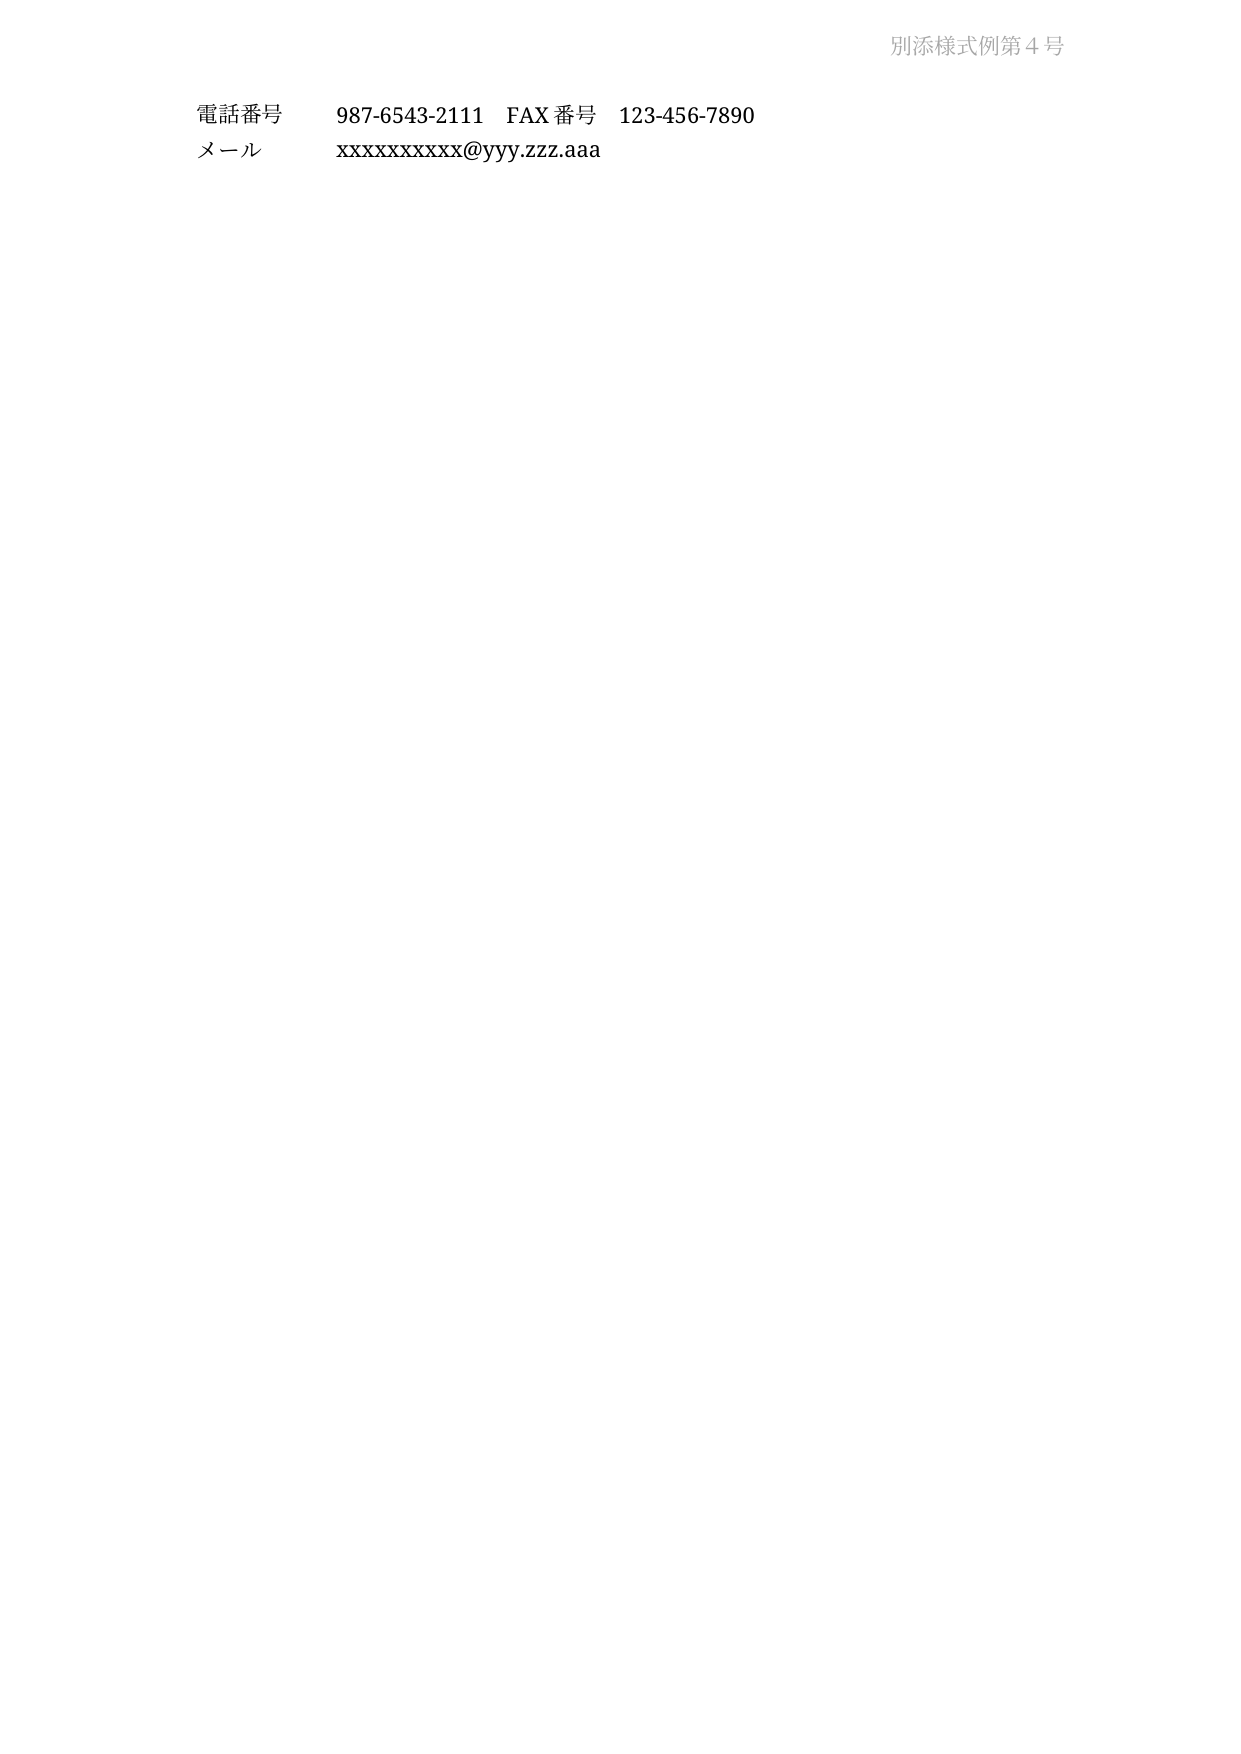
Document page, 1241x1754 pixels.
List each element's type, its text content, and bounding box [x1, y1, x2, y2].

table_cell 電話番号 メール [174, 92, 337, 165]
table_cell 987-6543-2111 FAX番号 123-456-7890 xxxxxxxxxx@yyy.zzz.aaa [337, 92, 1163, 165]
